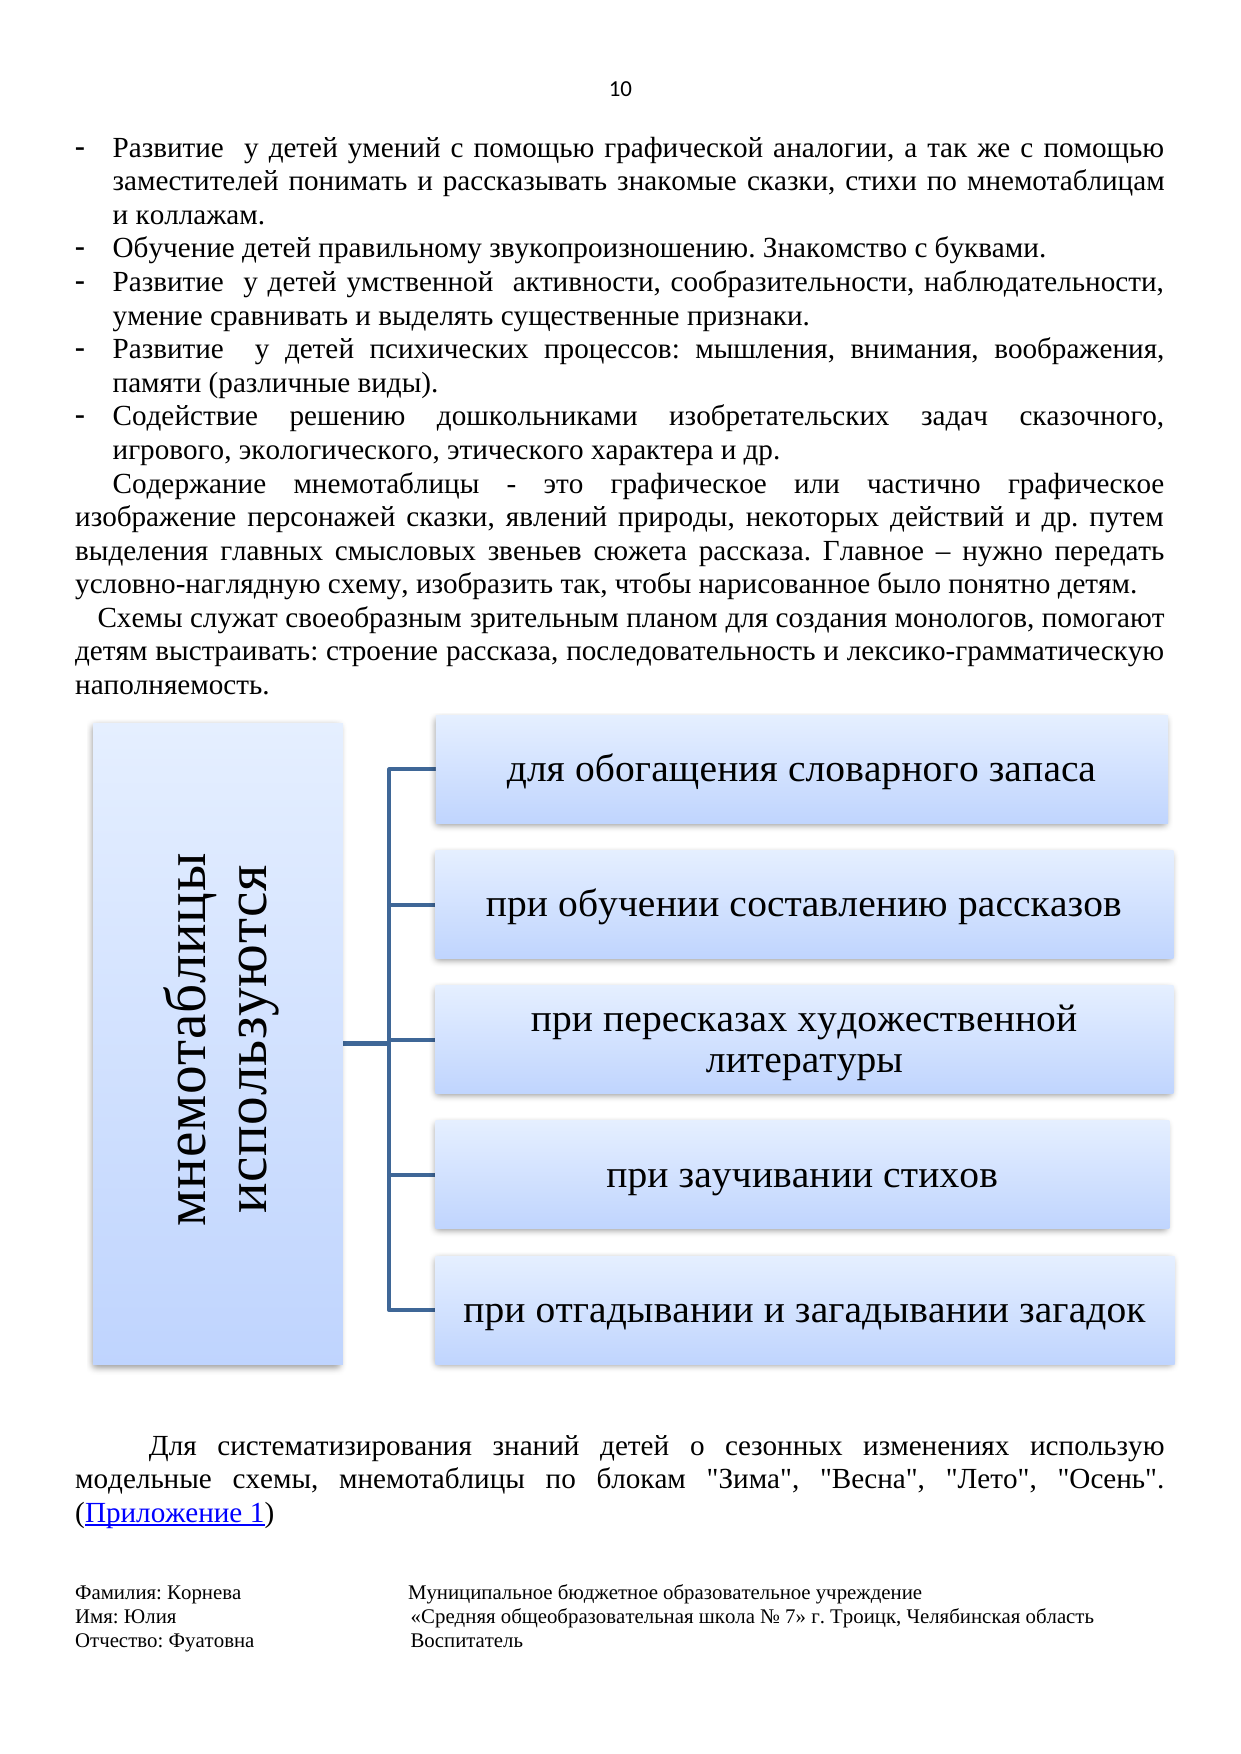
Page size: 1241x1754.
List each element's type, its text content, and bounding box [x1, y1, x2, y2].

text Схемы служат своеобразным зрительным планом для создания монологов, помогают детям выстраивать: строение рассказа, последовательность и лексико-грамматическую наполняемость. [75, 600, 1165, 701]
list Развитие у детей умственной активности, сообразительности, наблюдательности, умение сравнивать и выделять существенные признаки. [75, 264, 1165, 331]
list Развитие у детей психических процессов: мышления, внимания, воображения, памяти (различные виды). [75, 331, 1165, 398]
list Содействие решению дошкольниками изобретательских задач сказочного, игрового, экологического, этического характера и др. [75, 398, 1165, 466]
text Содержание мнемотаблицы - это графическое или частично графическое изображение персонажей сказки, явлений природы, некоторых действий и др. путем выделения главных смысловых звеньев сюжета рассказа. Главное – нужно передать условно-наглядную схему, изобразить так, чтобы нарисованное было понятно детям. [75, 466, 1165, 600]
list Развитие у детей умений с помощью графической аналогии, а так же с помощью заместителей понимать и рассказывать знакомые сказки, стихи по мнемотаблицам и коллажам. [75, 130, 1165, 231]
list Обучение детей правильному звукопроизношению. Знакомство с буквами. [75, 231, 1165, 264]
text Для систематизирования знаний детей о сезонных изменениях использую модельные схемы, мнемотаблицы по блокам "Зима", "Весна", "Лето", "Осень". (Приложение 1) [75, 1428, 1165, 1528]
